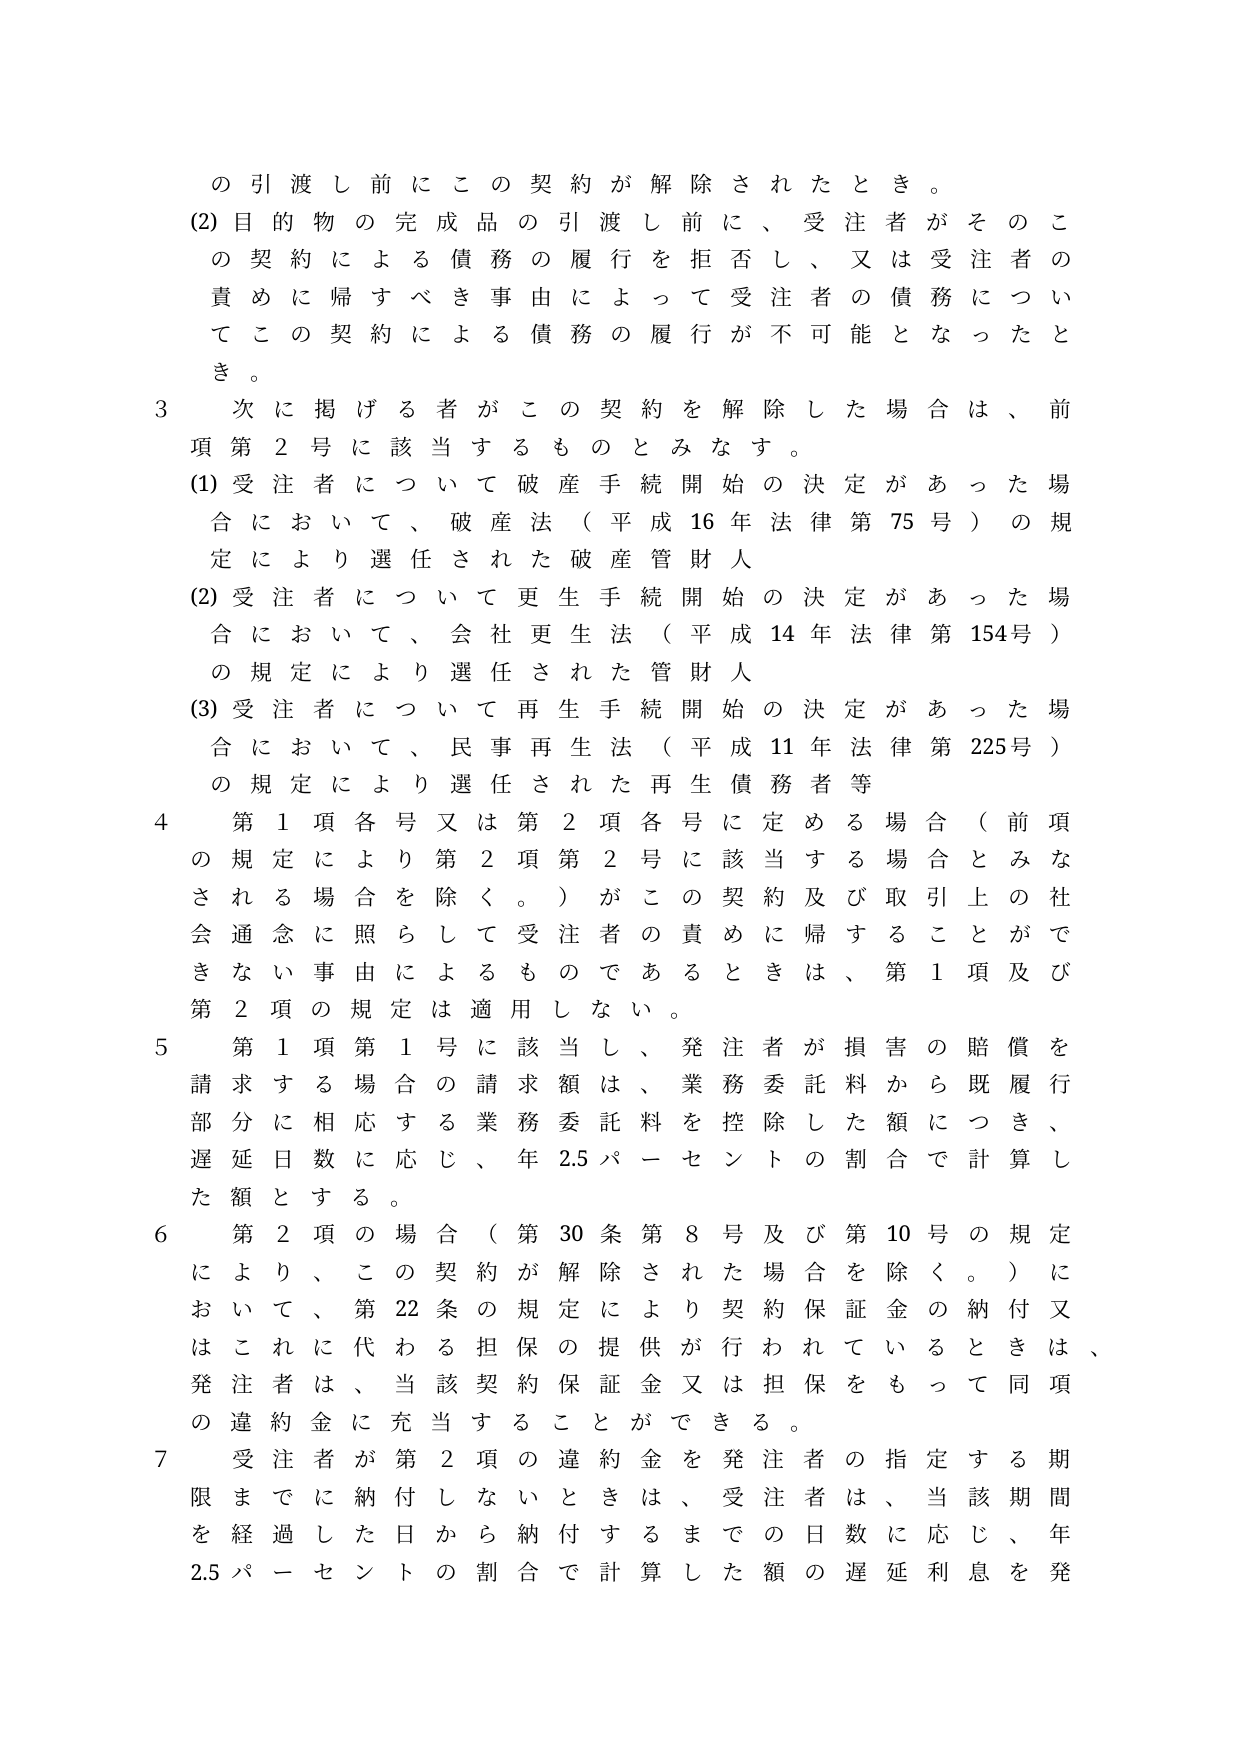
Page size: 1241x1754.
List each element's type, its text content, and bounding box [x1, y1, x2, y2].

text ５ 第１項第１号に該当し、発注者が損害の賠償を請求する場合の請求額は、業務委託料から既履行部分に相応する業務委託料を控除した額につき、遅延日数に応じ、年2.5パーセントの割合で計算した額とする。 [150, 1027, 1090, 1214]
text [170, 164, 1090, 202]
text ３ 次に掲げる者がこの契約を解除した場合は、前項第２号に該当するものとみなす。 [150, 389, 1090, 464]
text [150, 1439, 1090, 1589]
text (2) 目的物の完成品の引渡し前に、受注者がそのこの契約による債務の履行を拒否し、又は受注者の責めに帰すべき事由によって受注者の債務についてこの契約による債務の履行が不可能となったとき。 [170, 202, 1090, 389]
text ６ 第２項の場合（第30条第８号及び第10号の規定により、この契約が解除された場合を除く。）において、第22条の規定により契約保証金の納付又はこれに代わる担保の提供が行われているときは、発注者は、当該契約保証金又は担保をもって同項の違約金に充当することができる。 [150, 1214, 1090, 1439]
text (3) 受注者について再生手続開始の決定があった場合において、民事再生法（平成11年法律第225号）の規定により選任された再生債務者等 [170, 689, 1090, 802]
text (2) 受注者について更生手続開始の決定があった場合において、会社更生法（平成14年法律第154号）の規定により選任された管財人 [170, 577, 1090, 689]
text (1) 受注者について破産手続開始の決定があった場合において、破産法（平成16年法律第75号）の規定により選任された破産管財人 [170, 464, 1090, 577]
text ４ 第１項各号又は第２項各号に定める場合（前項の規定により第２項第２号に該当する場合とみなされる場合を除く。）がこの契約及び取引上の社会通念に照らして受注者の責めに帰することができない事由によるものであるときは、第１項及び第２項の規定は適用しない。 [150, 802, 1090, 1027]
